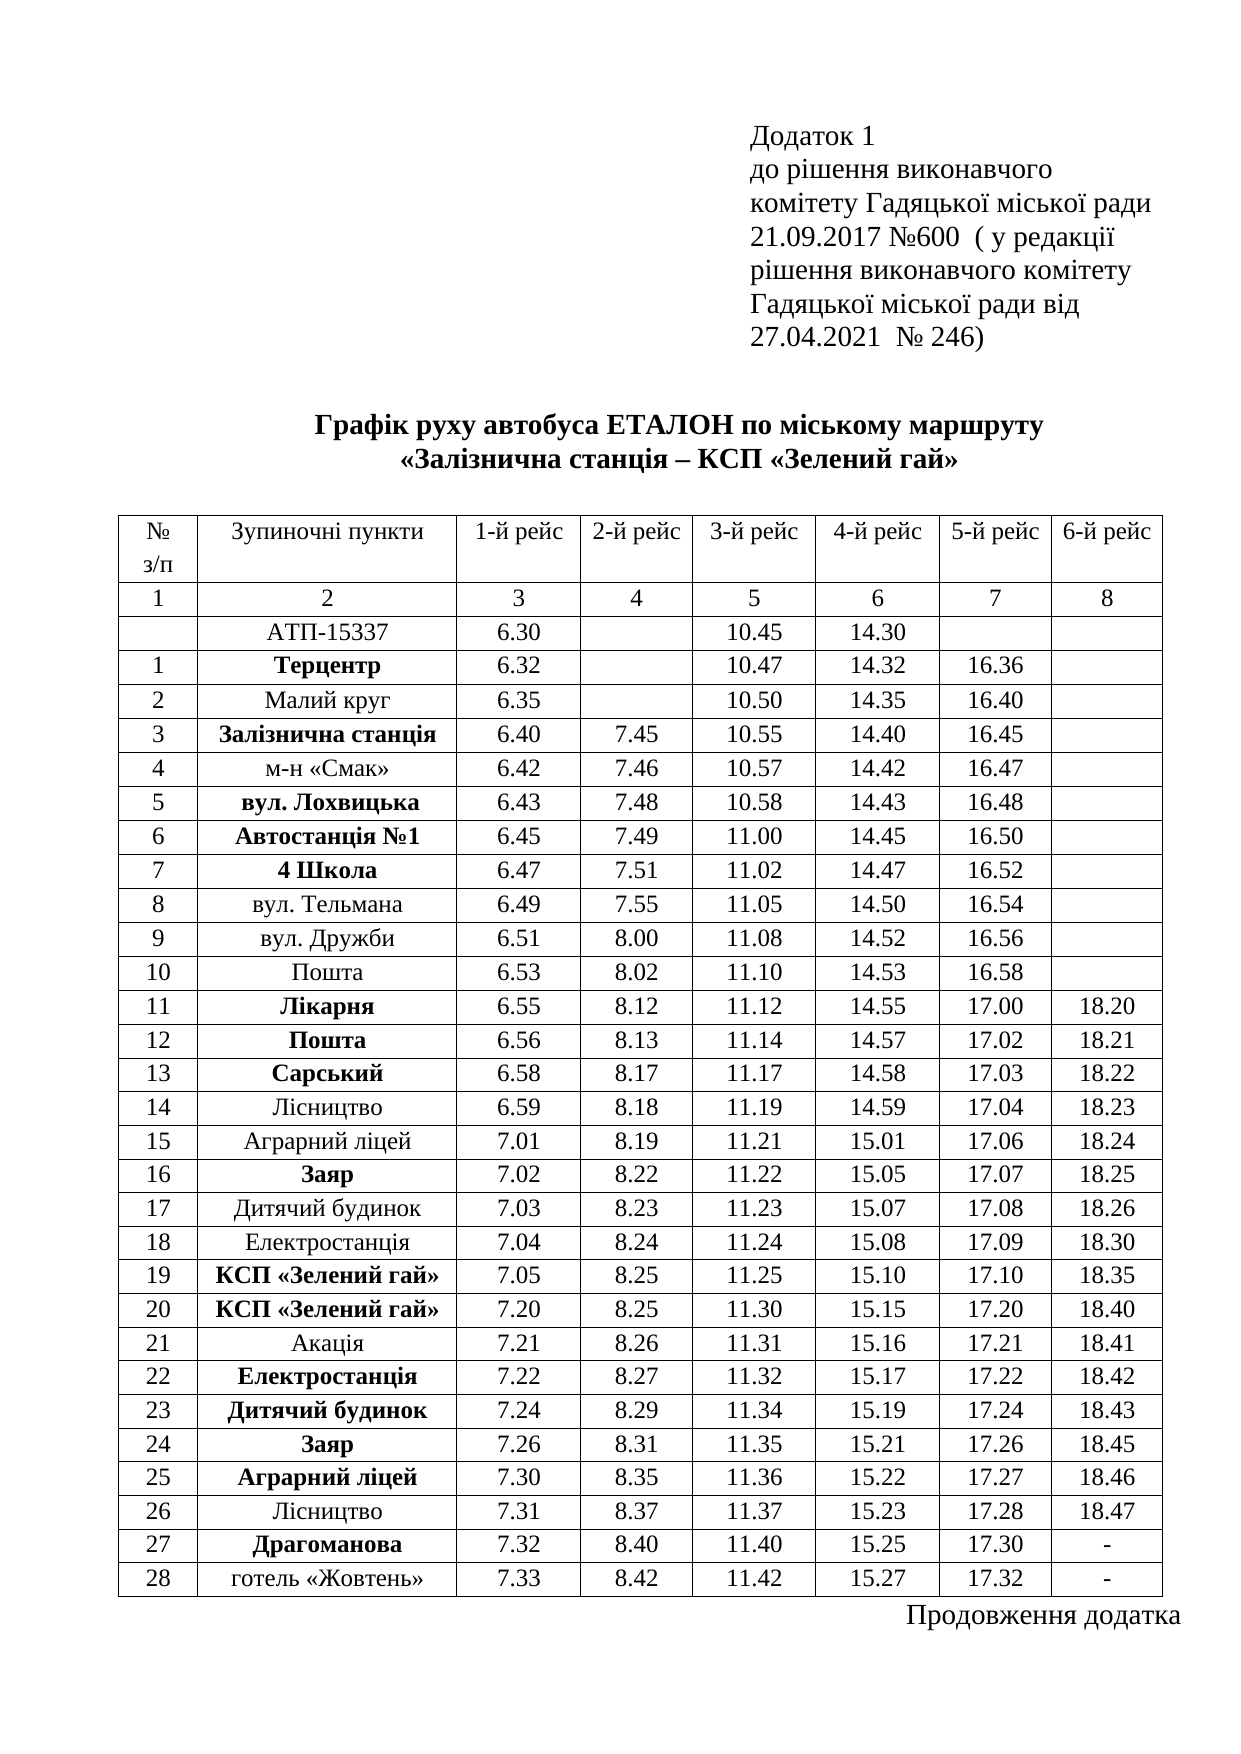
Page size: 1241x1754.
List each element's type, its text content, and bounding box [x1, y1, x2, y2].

table_cell 17.30 [940, 1530, 1051, 1562]
table_cell 11.19 [693, 1092, 815, 1125]
table_header 3-й рейс [693, 516, 815, 582]
table_cell готель «Жовтень» [198, 1563, 456, 1596]
table_cell 13 [119, 1059, 197, 1091]
table_cell 7.48 [581, 787, 692, 820]
table_cell вул. Тельмана [198, 889, 456, 922]
table_cell Лісництво [198, 1496, 456, 1528]
table_cell [1052, 651, 1162, 684]
table_cell 11.02 [693, 855, 815, 888]
table_cell 16.54 [940, 889, 1051, 922]
table_cell КСП «Зелений гай» [198, 1294, 456, 1327]
table_cell 11.00 [693, 821, 815, 854]
table_header 4-й рейс [816, 516, 939, 582]
table_cell 6.42 [457, 753, 580, 786]
table_cell [1052, 719, 1162, 752]
table_cell 7.55 [581, 889, 692, 922]
table_cell 7.05 [457, 1260, 580, 1293]
table_cell - [1052, 1530, 1162, 1562]
table_cell 17.28 [940, 1496, 1051, 1528]
table_cell 17.24 [940, 1395, 1051, 1428]
table_cell 6.43 [457, 787, 580, 820]
table_cell 8.29 [581, 1395, 692, 1428]
table_cell Заяр [198, 1429, 456, 1461]
table_cell [1052, 821, 1162, 854]
table_cell Залізнична станція [198, 719, 456, 752]
table_cell 16.56 [940, 923, 1051, 956]
table_cell 11.42 [693, 1563, 815, 1596]
table_cell 7.45 [581, 719, 692, 752]
table_cell 18 [119, 1227, 197, 1259]
table_cell 10.57 [693, 753, 815, 786]
table_cell 5 [693, 583, 815, 616]
table_cell 10.55 [693, 719, 815, 752]
table_cell вул. Дружби [198, 923, 456, 956]
table_cell 16.36 [940, 651, 1051, 684]
table_cell 7.21 [457, 1328, 580, 1360]
table_cell 9 [119, 923, 197, 956]
table_cell 11.37 [693, 1496, 815, 1528]
table_cell 14.57 [816, 1025, 939, 1057]
table_cell Електростанція [198, 1361, 456, 1394]
table_cell 18.24 [1052, 1126, 1162, 1158]
text «Залізнична станція – КСП «Зелений гай» [177, 441, 1181, 474]
table_cell Драгоманова [198, 1530, 456, 1562]
table_cell 17.26 [940, 1429, 1051, 1461]
table_cell 8.42 [581, 1563, 692, 1596]
table_cell 11.25 [693, 1260, 815, 1293]
table_cell [1052, 889, 1162, 922]
table_cell 17.21 [940, 1328, 1051, 1360]
table_cell 8 [119, 889, 197, 922]
table_cell 1 [119, 651, 197, 684]
table_cell 18.41 [1052, 1328, 1162, 1360]
table_cell 7.46 [581, 753, 692, 786]
table_cell 10.58 [693, 787, 815, 820]
table_header 2-й рейс [581, 516, 692, 582]
table_cell 10.47 [693, 651, 815, 684]
table_cell [940, 617, 1051, 649]
table_cell м-н «Смак» [198, 753, 456, 786]
table_cell 11.08 [693, 923, 815, 956]
table_cell 3 [119, 719, 197, 752]
table_cell 6.47 [457, 855, 580, 888]
table_cell Акація [198, 1328, 456, 1360]
table_cell 14.32 [816, 651, 939, 684]
table_cell 6.51 [457, 923, 580, 956]
table_cell 17.07 [940, 1160, 1051, 1192]
table_cell 18.25 [1052, 1160, 1162, 1192]
table_cell 15 [119, 1126, 197, 1158]
table_cell 8.25 [581, 1294, 692, 1327]
table_cell 4 [581, 583, 692, 616]
table_cell [581, 651, 692, 684]
table_cell [1052, 685, 1162, 718]
table_cell 28 [119, 1563, 197, 1596]
table_cell 11.21 [693, 1126, 815, 1158]
table_cell 15.23 [816, 1496, 939, 1528]
table_header 5-й рейс [940, 516, 1051, 582]
table_cell Дитячий будинок [198, 1193, 456, 1226]
table_cell 18.45 [1052, 1429, 1162, 1461]
table_cell 17.10 [940, 1260, 1051, 1293]
table_cell 17.03 [940, 1059, 1051, 1091]
table_cell 19 [119, 1260, 197, 1293]
table_cell Заяр [198, 1160, 456, 1192]
table_cell 11.36 [693, 1462, 815, 1495]
table_cell 12 [119, 1025, 197, 1057]
table_cell 15.19 [816, 1395, 939, 1428]
table_cell 7.33 [457, 1563, 580, 1596]
table_cell Лісництво [198, 1092, 456, 1125]
table_cell 15.01 [816, 1126, 939, 1158]
table_cell 14.58 [816, 1059, 939, 1091]
table_cell 14.50 [816, 889, 939, 922]
table_cell 7.49 [581, 821, 692, 854]
table_cell 7.02 [457, 1160, 580, 1192]
table_cell 8.02 [581, 957, 692, 990]
table_cell 17.22 [940, 1361, 1051, 1394]
table_cell 7.01 [457, 1126, 580, 1158]
table_cell [1052, 957, 1162, 990]
table_cell 7.31 [457, 1496, 580, 1528]
table_cell 7.20 [457, 1294, 580, 1327]
table_cell [1052, 617, 1162, 649]
table_cell 11.17 [693, 1059, 815, 1091]
table_cell 26 [119, 1496, 197, 1528]
table_cell 11.30 [693, 1294, 815, 1327]
table_header Додаток 1 до рішення виконавчого комітету Гадяцької міської ради 21.09.2017 №600 ( у редакції рішення виконавчого комітету Гадяцької міської ради від 27.04.2021 № 246) [739, 118, 1163, 374]
table_cell [1052, 787, 1162, 820]
table_cell 8 [1052, 583, 1162, 616]
table_cell 15.16 [816, 1328, 939, 1360]
table_cell 11.32 [693, 1361, 815, 1394]
table_cell 16.50 [940, 821, 1051, 854]
text Графік руху автобуса ЕТАЛОН по міському маршруту [177, 407, 1181, 441]
table_cell 14.40 [816, 719, 939, 752]
table_cell 15.08 [816, 1227, 939, 1259]
table_cell 11.05 [693, 889, 815, 922]
table_cell 14.45 [816, 821, 939, 854]
table_cell 7 [940, 583, 1051, 616]
table_cell 16 [119, 1160, 197, 1192]
table_cell 14.52 [816, 923, 939, 956]
table_cell 8.24 [581, 1227, 692, 1259]
table_cell 11.34 [693, 1395, 815, 1428]
table_cell 14.35 [816, 685, 939, 718]
table_cell 4 [119, 753, 197, 786]
table_cell 18.20 [1052, 991, 1162, 1024]
table_cell 18.40 [1052, 1294, 1162, 1327]
table_cell 17.04 [940, 1092, 1051, 1125]
table_cell 6 [816, 583, 939, 616]
table_cell 18.35 [1052, 1260, 1162, 1293]
table_cell 7.24 [457, 1395, 580, 1428]
text Продовження додатка [177, 1597, 1181, 1630]
table_cell 6.32 [457, 651, 580, 684]
table_cell [581, 617, 692, 649]
table_cell 15.10 [816, 1260, 939, 1293]
table_cell 7.30 [457, 1462, 580, 1495]
table_cell 18.26 [1052, 1193, 1162, 1226]
table_cell 8.17 [581, 1059, 692, 1091]
table_cell 15.21 [816, 1429, 939, 1461]
table_cell Автостанція №1 [198, 821, 456, 854]
table_cell 8.40 [581, 1530, 692, 1562]
table_cell 14.42 [816, 753, 939, 786]
table_cell Малий круг [198, 685, 456, 718]
table_cell 7.51 [581, 855, 692, 888]
table_cell 22 [119, 1361, 197, 1394]
table_cell 14.43 [816, 787, 939, 820]
table_cell 5 [119, 787, 197, 820]
table_cell 8.18 [581, 1092, 692, 1125]
table_header Зупиночні пункти [198, 516, 456, 582]
table_cell [581, 685, 692, 718]
table_cell 18.22 [1052, 1059, 1162, 1091]
table_cell 15.25 [816, 1530, 939, 1562]
table_cell 15.05 [816, 1160, 939, 1192]
table_cell 7.22 [457, 1361, 580, 1394]
table_cell 8.25 [581, 1260, 692, 1293]
table_cell 14 [119, 1092, 197, 1125]
table_cell Сарський [198, 1059, 456, 1091]
table_cell 7.03 [457, 1193, 580, 1226]
table_cell 14.55 [816, 991, 939, 1024]
table_cell 2 [119, 685, 197, 718]
table_cell 23 [119, 1395, 197, 1428]
table_cell [119, 617, 197, 649]
table_cell 8.23 [581, 1193, 692, 1226]
table_cell 15.15 [816, 1294, 939, 1327]
table_cell 11 [119, 991, 197, 1024]
table_cell 18.42 [1052, 1361, 1162, 1394]
table_cell 8.31 [581, 1429, 692, 1461]
table_cell 17.27 [940, 1462, 1051, 1495]
table_cell 6.55 [457, 991, 580, 1024]
table_cell 11.14 [693, 1025, 815, 1057]
table_header 6-й рейс [1052, 516, 1162, 582]
table_cell 16.40 [940, 685, 1051, 718]
table_cell 10 [119, 957, 197, 990]
table_cell 25 [119, 1462, 197, 1495]
table_cell Пошта [198, 1025, 456, 1057]
table_cell 15.22 [816, 1462, 939, 1495]
table_cell 14.47 [816, 855, 939, 888]
table_header № з/п [119, 516, 197, 582]
table_cell КСП «Зелений гай» [198, 1260, 456, 1293]
table_cell 16.45 [940, 719, 1051, 752]
table_cell 10.45 [693, 617, 815, 649]
table_cell 2 [198, 583, 456, 616]
table_cell 15.27 [816, 1563, 939, 1596]
table_cell 8.37 [581, 1496, 692, 1528]
table_cell 6.59 [457, 1092, 580, 1125]
table_cell 16.48 [940, 787, 1051, 820]
table_cell 7.26 [457, 1429, 580, 1461]
table_cell 15.07 [816, 1193, 939, 1226]
table_cell 17.00 [940, 991, 1051, 1024]
table_cell 18.46 [1052, 1462, 1162, 1495]
table_cell 17.09 [940, 1227, 1051, 1259]
table_cell 1 [119, 583, 197, 616]
table_cell 18.47 [1052, 1496, 1162, 1528]
table_cell АТП-15337 [198, 617, 456, 649]
table_cell - [1052, 1563, 1162, 1596]
table_cell 8.00 [581, 923, 692, 956]
table_cell 11.24 [693, 1227, 815, 1259]
table_cell 17.02 [940, 1025, 1051, 1057]
table_cell Пошта [198, 957, 456, 990]
table_cell 4 Школа [198, 855, 456, 888]
table_cell 11.10 [693, 957, 815, 990]
table_cell 8.35 [581, 1462, 692, 1495]
table_cell 17.32 [940, 1563, 1051, 1596]
table_cell 8.22 [581, 1160, 692, 1192]
table_cell 8.19 [581, 1126, 692, 1158]
table_cell Аграрний ліцей [198, 1462, 456, 1495]
table_cell 6.35 [457, 685, 580, 718]
table_cell 11.12 [693, 991, 815, 1024]
table_cell вул. Лохвицька [198, 787, 456, 820]
table_cell 8.26 [581, 1328, 692, 1360]
table_cell 11.40 [693, 1530, 815, 1562]
table_cell Лікарня [198, 991, 456, 1024]
table_cell 24 [119, 1429, 197, 1461]
table_cell 3 [457, 583, 580, 616]
table_cell [1052, 753, 1162, 786]
table_cell 8.12 [581, 991, 692, 1024]
table_cell Терцентр [198, 651, 456, 684]
table_cell 17.06 [940, 1126, 1051, 1158]
table_cell 8.27 [581, 1361, 692, 1394]
table_cell 6.40 [457, 719, 580, 752]
table_cell 27 [119, 1530, 197, 1562]
table_cell 18.23 [1052, 1092, 1162, 1125]
table_cell 20 [119, 1294, 197, 1327]
table_cell Електростанція [198, 1227, 456, 1259]
table_cell 8.13 [581, 1025, 692, 1057]
table_cell 17.08 [940, 1193, 1051, 1226]
table_cell 6.58 [457, 1059, 580, 1091]
table_cell 11.35 [693, 1429, 815, 1461]
table_cell 17 [119, 1193, 197, 1226]
table_cell 7.04 [457, 1227, 580, 1259]
table_cell 7 [119, 855, 197, 888]
table_cell Дитячий будинок [198, 1395, 456, 1428]
table_cell 14.53 [816, 957, 939, 990]
table_cell [1052, 855, 1162, 888]
table_cell 6 [119, 821, 197, 854]
table_cell 6.45 [457, 821, 580, 854]
table_cell 11.23 [693, 1193, 815, 1226]
table_cell 16.52 [940, 855, 1051, 888]
table_cell 6.56 [457, 1025, 580, 1057]
table_cell 11.31 [693, 1328, 815, 1360]
table_cell 15.17 [816, 1361, 939, 1394]
table_cell [1052, 923, 1162, 956]
table_cell 16.47 [940, 753, 1051, 786]
table_cell 10.50 [693, 685, 815, 718]
table_cell 11.22 [693, 1160, 815, 1192]
table_cell 16.58 [940, 957, 1051, 990]
table_cell 6.30 [457, 617, 580, 649]
table_cell 6.53 [457, 957, 580, 990]
table_cell 6.49 [457, 889, 580, 922]
table_cell 18.21 [1052, 1025, 1162, 1057]
table_cell 17.20 [940, 1294, 1051, 1327]
table_cell 14.59 [816, 1092, 939, 1125]
table_cell 18.43 [1052, 1395, 1162, 1428]
table_cell 14.30 [816, 617, 939, 649]
table_cell 18.30 [1052, 1227, 1162, 1259]
table_cell 7.32 [457, 1530, 580, 1562]
table_cell 21 [119, 1328, 197, 1360]
table_header 1-й рейс [457, 516, 580, 582]
table_cell Аграрний ліцей [198, 1126, 456, 1158]
